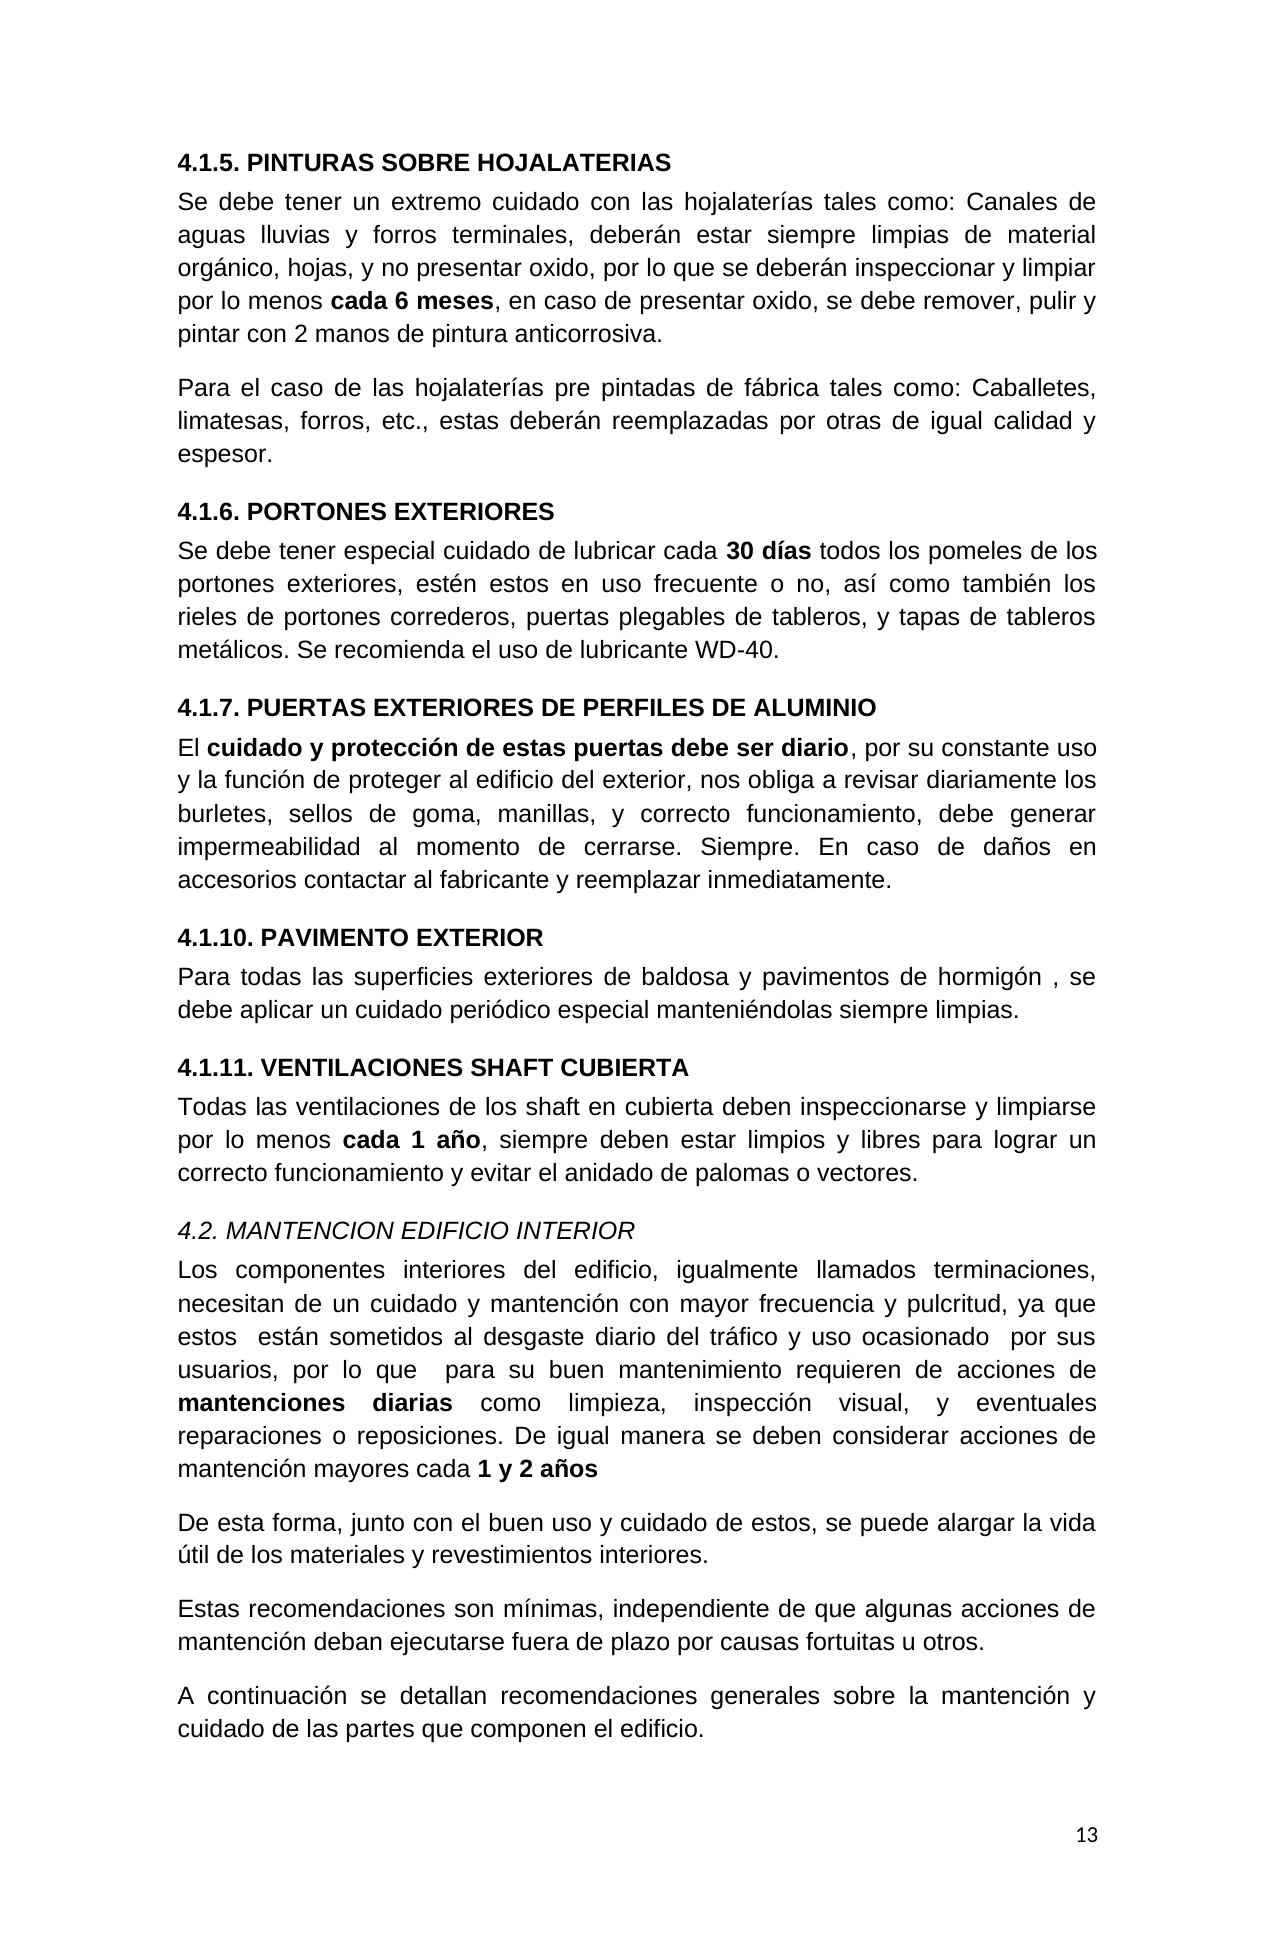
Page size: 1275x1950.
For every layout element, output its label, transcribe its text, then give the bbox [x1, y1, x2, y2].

text Los componentes interiores del edificio, igualmente llamados terminaciones, necesitan de un cuidado y mantención con mayor frecuencia y pulcritud, ya que estos están sometidos al desgaste diario del tráfico y uso ocasionado por sus usuarios, por lo que para su buen mantenimiento requieren de acciones de mantenciones diarias como limpieza, inspección visual, y eventuales reparaciones o reposiciones. De igual manera se deben considerar acciones de mantención mayores cada 1 y 2 años [177, 1256, 1098, 1482]
list Se debe tener un extremo cuidado con las hojalaterías tales como: Canales de aguas lluvias y forros terminales, deberán estar siempre limpias de material orgánico, hojas, y no presentar oxido, por lo que se deberán inspeccionar y limpiar por lo menos cada 6 meses, en caso de presentar oxido, se debe remover, pulir y pintar con 2 manos de pintura anticorrosiva. [177, 187, 1098, 348]
list Se debe tener especial cuidado de lubricar cada 30 días todos los pomeles de los portones exteriores, estén estos en uso frecuente o no, así como también los rieles de portones correderos, puertas plegables de tableros, y tapas de tableros metálicos. Se recomienda el uso de lubricante WD-40. [177, 536, 1098, 664]
subtitle 4.1.7. PUERTAS EXTERIORES DE PERFILES DE ALUMINIO [177, 693, 1098, 722]
subtitle 4.1.6. PORTONES EXTERIORES [177, 497, 1098, 526]
list Para el caso de las hojalaterías pre pintadas de fábrica tales como: Caballetes, limatesas, forros, etc., estas deberán reemplazadas por otras de igual calidad y espesor. [177, 373, 1098, 468]
subtitle 4.1.5. PINTURAS SOBRE HOJALATERIAS [177, 148, 1098, 176]
list Para todas las superficies exteriores de baldosa y pavimentos de hormigón , se debe aplicar un cuidado periódico especial manteniéndolas siempre limpias. [177, 962, 1098, 1024]
list Estas recomendaciones son mínimas, independiente de que algunas acciones de mantención deban ejecutarse fuera de plazo por causas fortuitas u otros. [177, 1594, 1098, 1656]
list A continuación se detallan recomendaciones generales sobre la mantención y cuidado de las partes que componen el edificio. [177, 1681, 1098, 1743]
list Todas las ventilaciones de los shaft en cubierta deben inspeccionarse y limpiarse por lo menos cada 1 año, siempre deben estar limpios y libres para lograr un correcto funcionamiento y evitar el anidado de palomas o vectores. [177, 1092, 1098, 1187]
subtitle 4.2. MANTENCION EDIFICIO INTERIOR [177, 1216, 1098, 1245]
subtitle 4.1.10. PAVIMENTO EXTERIOR [177, 923, 1098, 951]
list De esta forma, junto con el buen uso y cuidado de estos, se puede alargar la vida útil de los materiales y revestimientos interiores. [177, 1507, 1098, 1569]
subtitle 4.1.11. VENTILACIONES SHAFT CUBIERTA [177, 1053, 1098, 1082]
list El cuidado y protección de estas puertas debe ser diario, por su constante uso y la función de proteger al edificio del exterior, nos obliga a revisar diariamente los burletes, sellos de goma, manillas, y correcto funcionamiento, debe generar impermeabilidad al momento de cerrarse. Siempre. En caso de daños en accesorios contactar al fabricante y reemplazar inmediatamente. [177, 732, 1098, 893]
